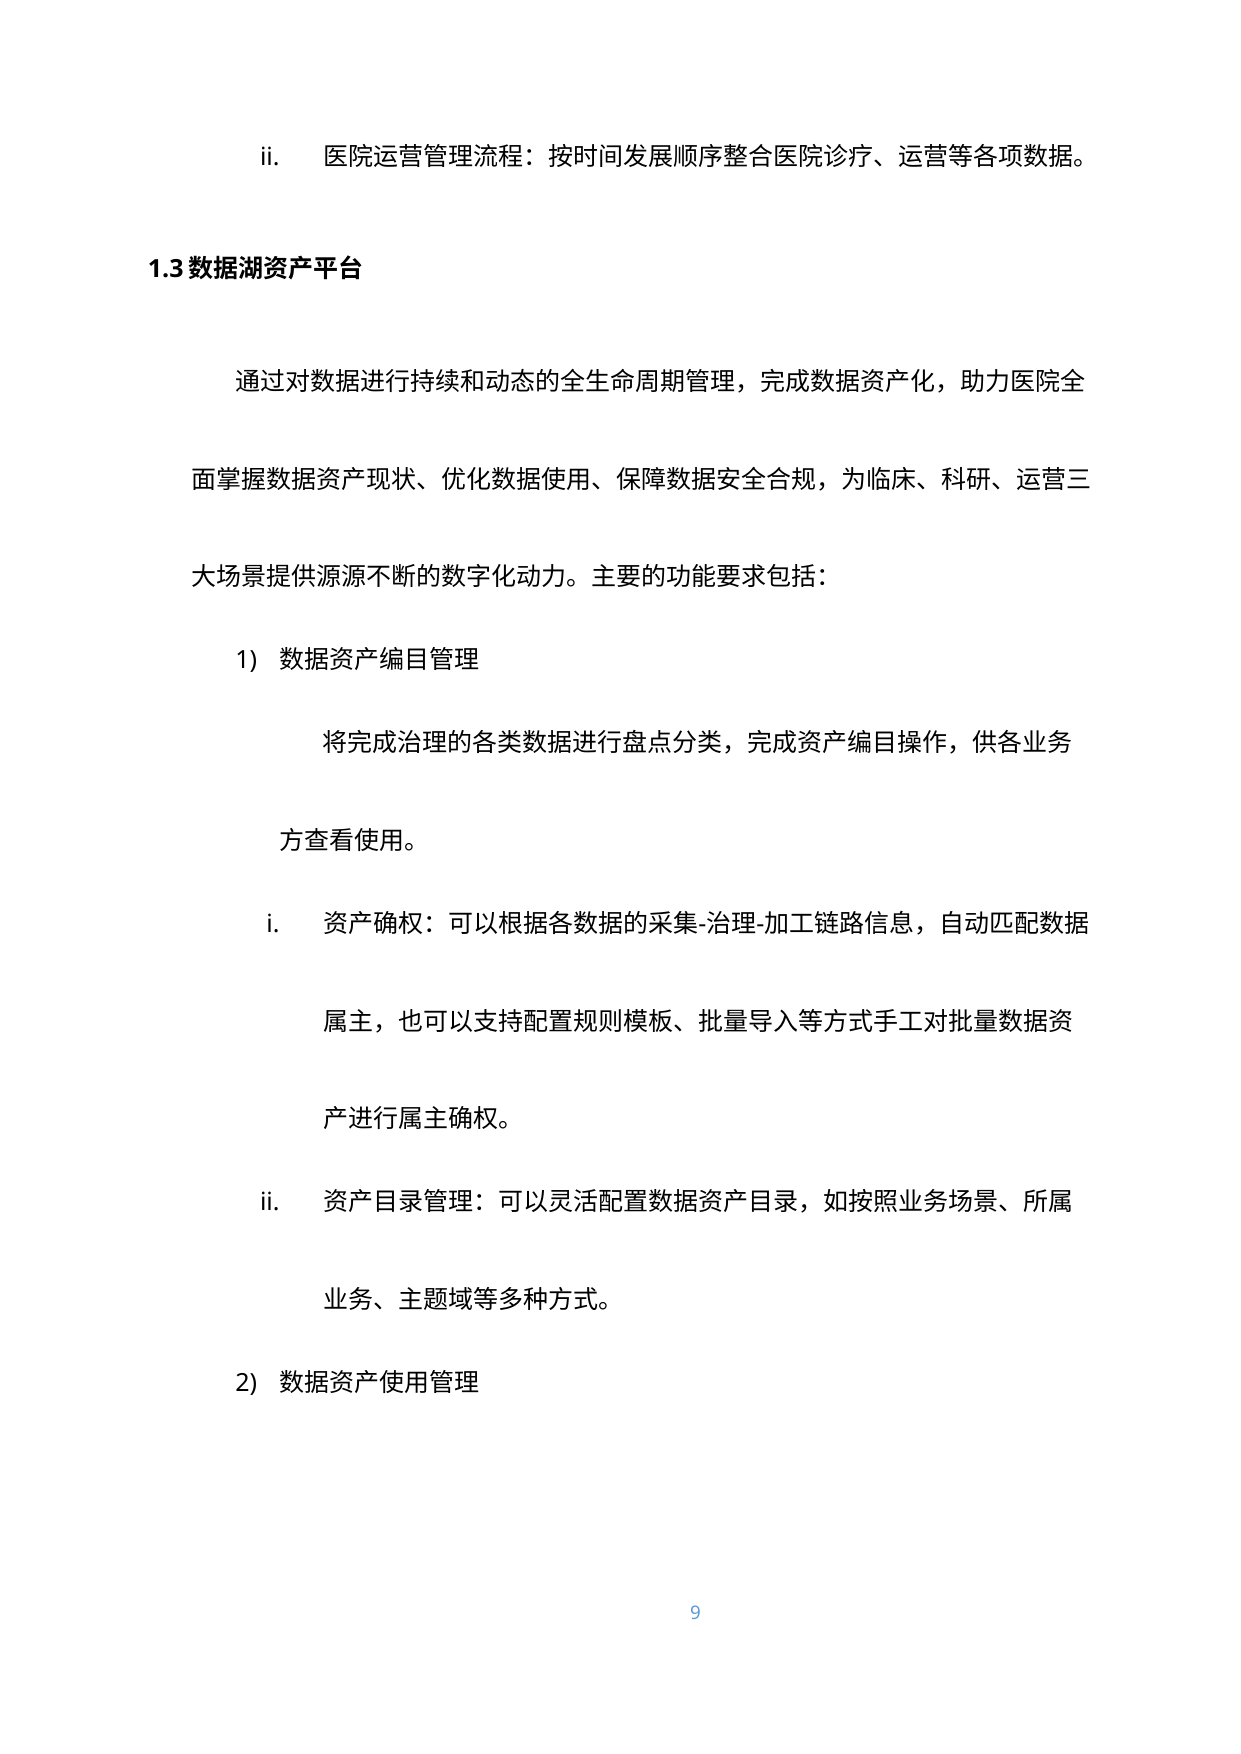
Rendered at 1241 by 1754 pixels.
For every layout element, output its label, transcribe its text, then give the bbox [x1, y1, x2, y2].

list 医院运营管理流程：按时间发展顺序整合医院诊疗、运营等各项数据。 [279, 122, 1092, 187]
list 资产目录管理：可以灵活配置数据资产目录，如按照业务场景、所属业务、主题域等多种方式。 [279, 1167, 1092, 1330]
text 通过对数据进行持续和动态的全生命周期管理，完成数据资产化，助力医院全面掌握数据资产现状、优化数据使用、保障数据安全合规，为临床、科研、运营三大场景提供源源不断的数字化动力。主要的功能要求包括： [191, 347, 1092, 607]
text 将完成治理的各类数据进行盘点分类，完成资产编目操作，供各业务方查看使用。 [279, 708, 1092, 871]
list 数据资产使用管理 [235, 1348, 1092, 1413]
subtitle 1.3数据湖资产平台 [148, 234, 1092, 299]
list 数据资产编目管理 [235, 625, 1092, 690]
list 资产确权：可以根据各数据的采集-治理-加工链路信息，自动匹配数据属主，也可以支持配置规则模板、批量导入等方式手工对批量数据资产进行属主确权。 [279, 889, 1092, 1149]
